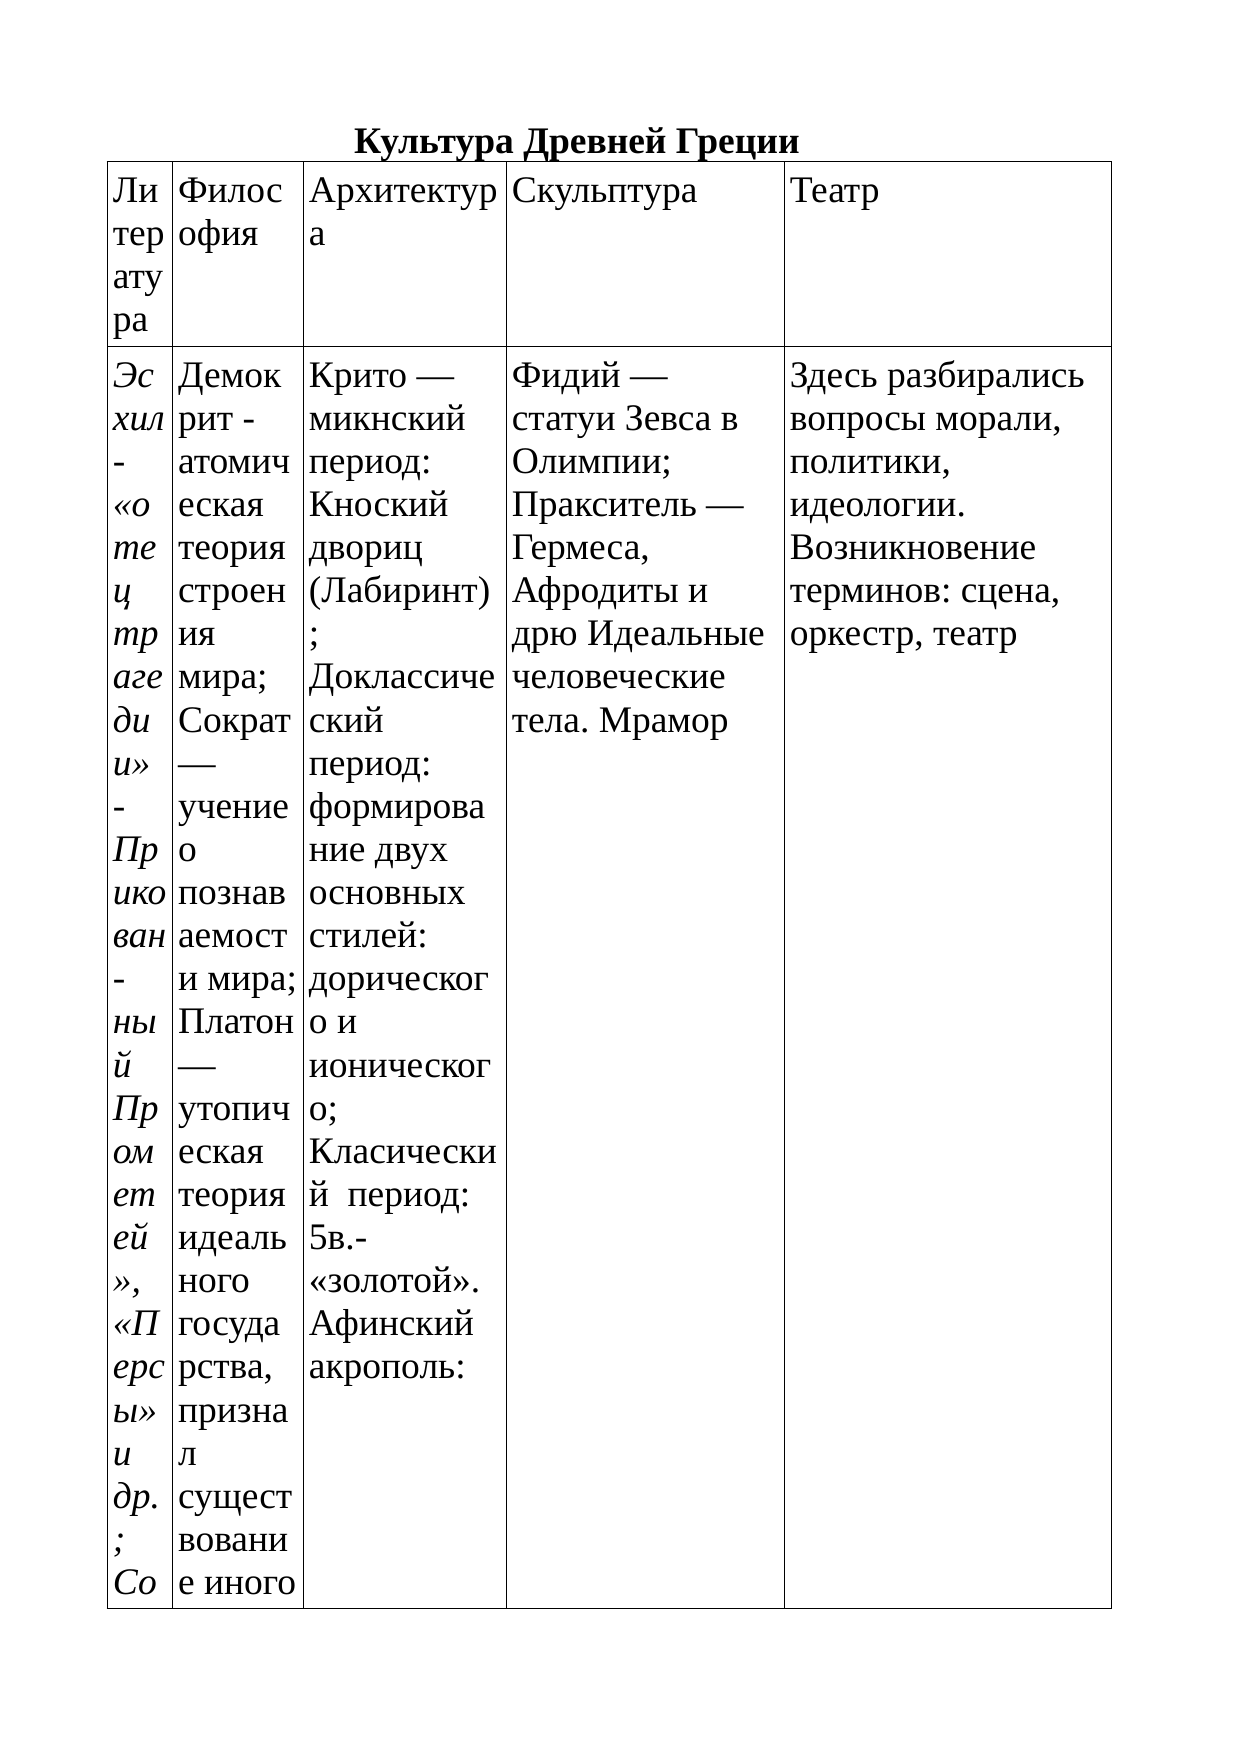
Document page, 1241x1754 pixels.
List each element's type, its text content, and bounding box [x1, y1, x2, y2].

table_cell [173, 347, 303, 1608]
table_header Архитектура [304, 162, 506, 346]
text Культура Древней Греции [118, 118, 1122, 161]
table_header Философия [173, 162, 303, 346]
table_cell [108, 347, 172, 1608]
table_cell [304, 347, 506, 1608]
table_header Театр [785, 162, 1111, 346]
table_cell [507, 347, 784, 1608]
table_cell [785, 347, 1111, 1608]
table_header Литература [108, 162, 172, 346]
table_header Скульптура [507, 162, 784, 346]
